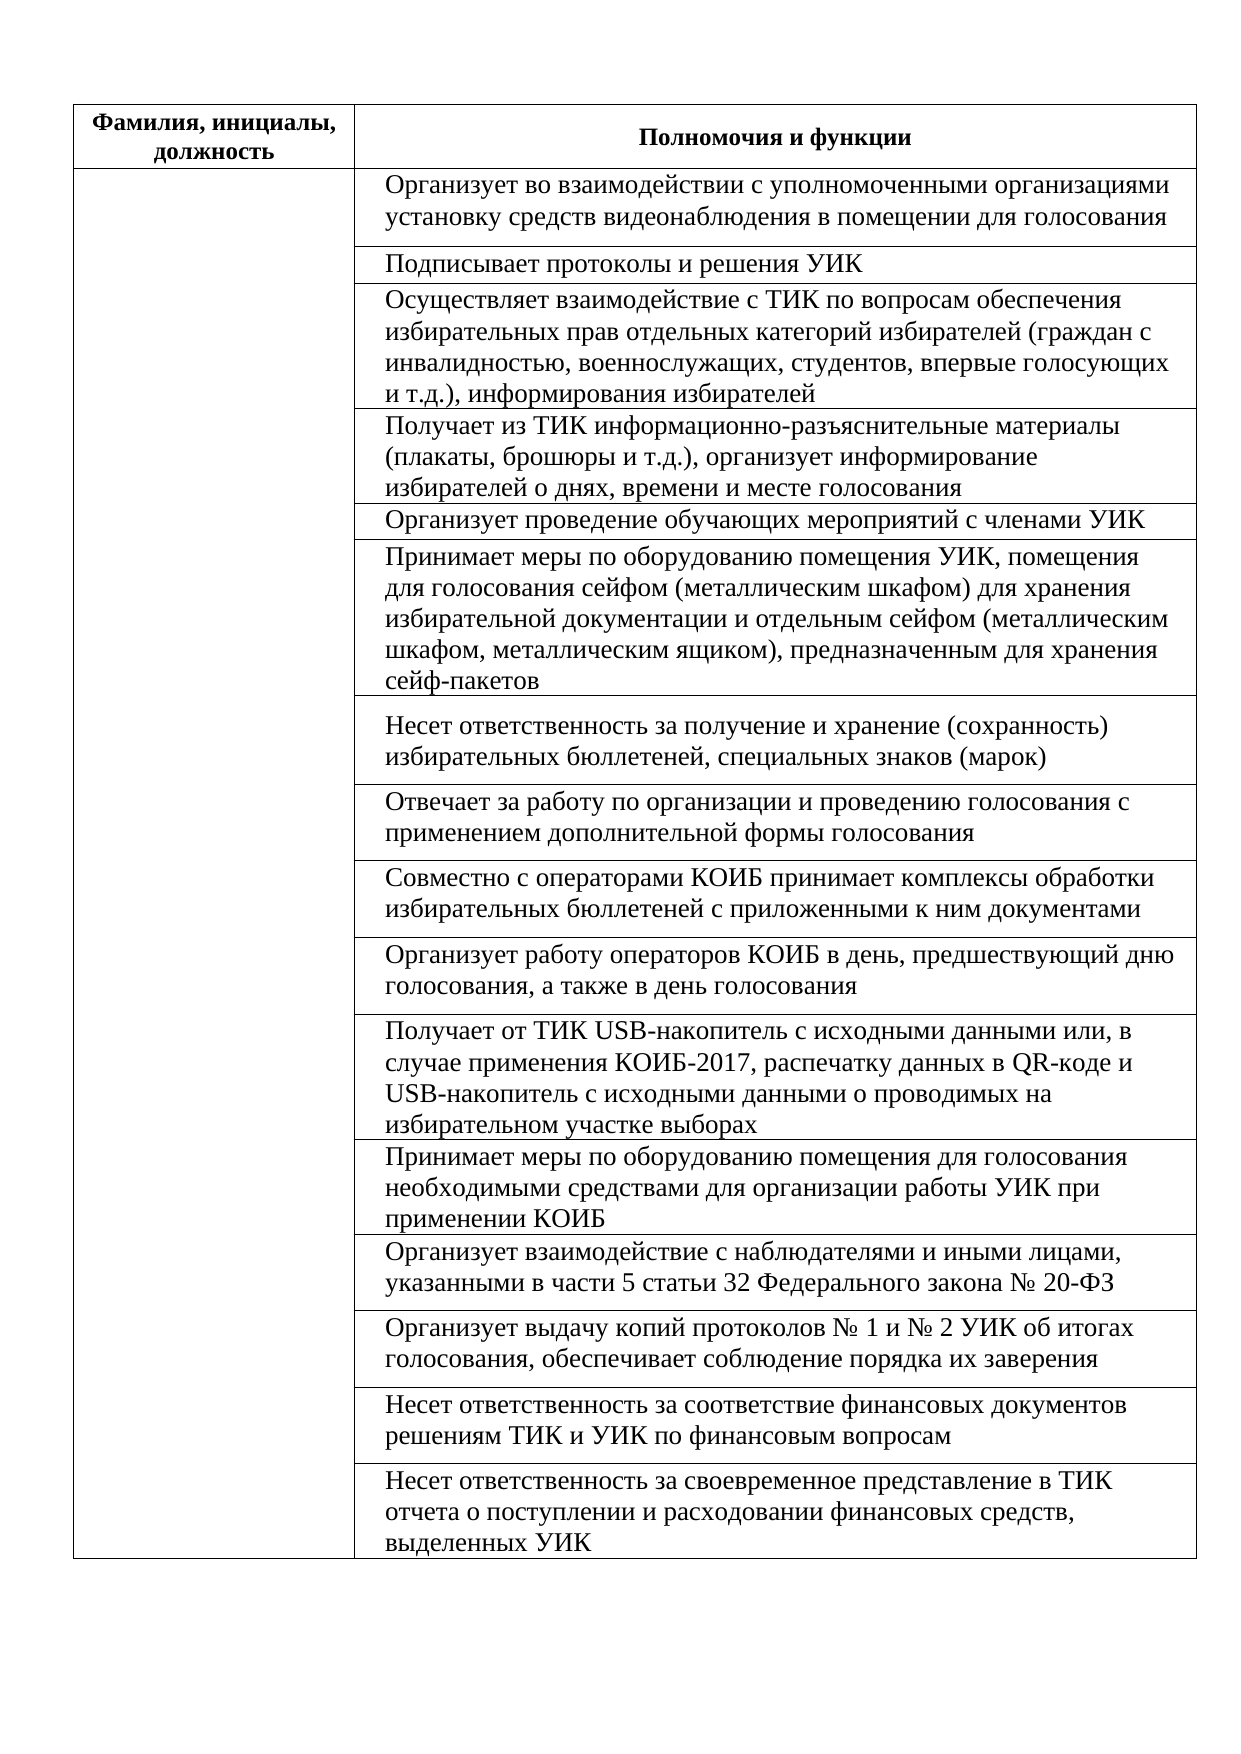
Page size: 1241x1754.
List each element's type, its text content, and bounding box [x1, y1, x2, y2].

table_cell Получает от ТИК USB-накопитель с исходными данными или, в случае применения КОИБ-2017, распечатку данных в QR-коде и USB-накопитель с исходными данными о проводимых на избирательном участке выборах [355, 1015, 1196, 1139]
table_cell Организует проведение обучающих мероприятий с членами УИК [355, 504, 1196, 539]
table_cell Несет ответственность за получение и хранение (сохранность) избирательных бюллетеней, специальных знаков (марок) [355, 696, 1196, 784]
table_cell Принимает меры по оборудованию помещения для голосования необходимыми средствами для организации работы УИК при применении КОИБ [355, 1140, 1196, 1233]
table_cell Совместно с операторами КОИБ принимает комплексы обработки избирательных бюллетеней с приложенными к ним документами [355, 861, 1196, 937]
table_cell Несет ответственность за соответствие финансовых документов решениям ТИК и УИК по финансовым вопросам [355, 1388, 1196, 1463]
table_header Фамилия, инициалы, должность [74, 105, 354, 167]
table_cell Организует выдачу копий протоколов № 1 и № 2 УИК об итогах голосования, обеспечивает соблюдение порядка их заверения [355, 1311, 1196, 1387]
table_cell Несет ответственность за своевременное представление в ТИК отчета о поступлении и расходовании финансовых средств, выделенных УИК [355, 1464, 1196, 1558]
table_cell Осуществляет взаимодействие с ТИК по вопросам обеспечения избирательных прав отдельных категорий избирателей (граждан с инвалидностью, военнослужащих, студентов, впервые голосующих и т.д.), информирования избирателей [355, 284, 1196, 408]
table_cell Подписывает протоколы и решения УИК [355, 247, 1196, 282]
table_cell Организует во взаимодействии с уполномоченными организациями установку средств видеонаблюдения в помещении для голосования [355, 169, 1196, 246]
table_cell Организует работу операторов КОИБ в день, предшествующий дню голосования, а также в день голосования [355, 938, 1196, 1013]
table_cell Получает из ТИК информационно-разъяснительные материалы (плакаты, брошюры и т.д.), организует информирование избирателей о днях, времени и месте голосования [355, 409, 1196, 502]
table_cell Организует взаимодействие с наблюдателями и иными лицами, указанными в части 5 статьи 32 Федерального закона № 20-ФЗ [355, 1235, 1196, 1310]
table_header Полномочия и функции [355, 105, 1196, 167]
table_cell Принимает меры по оборудованию помещения УИК, помещения для голосования сейфом (металлическим шкафом) для хранения избирательной документации и отдельным сейфом (металлическим шкафом, металлическим ящиком), предназначенным для хранения сейф-пакетов [355, 540, 1196, 695]
table_cell Отвечает за работу по организации и проведению голосования с применением дополнительной формы голосования [355, 785, 1196, 860]
